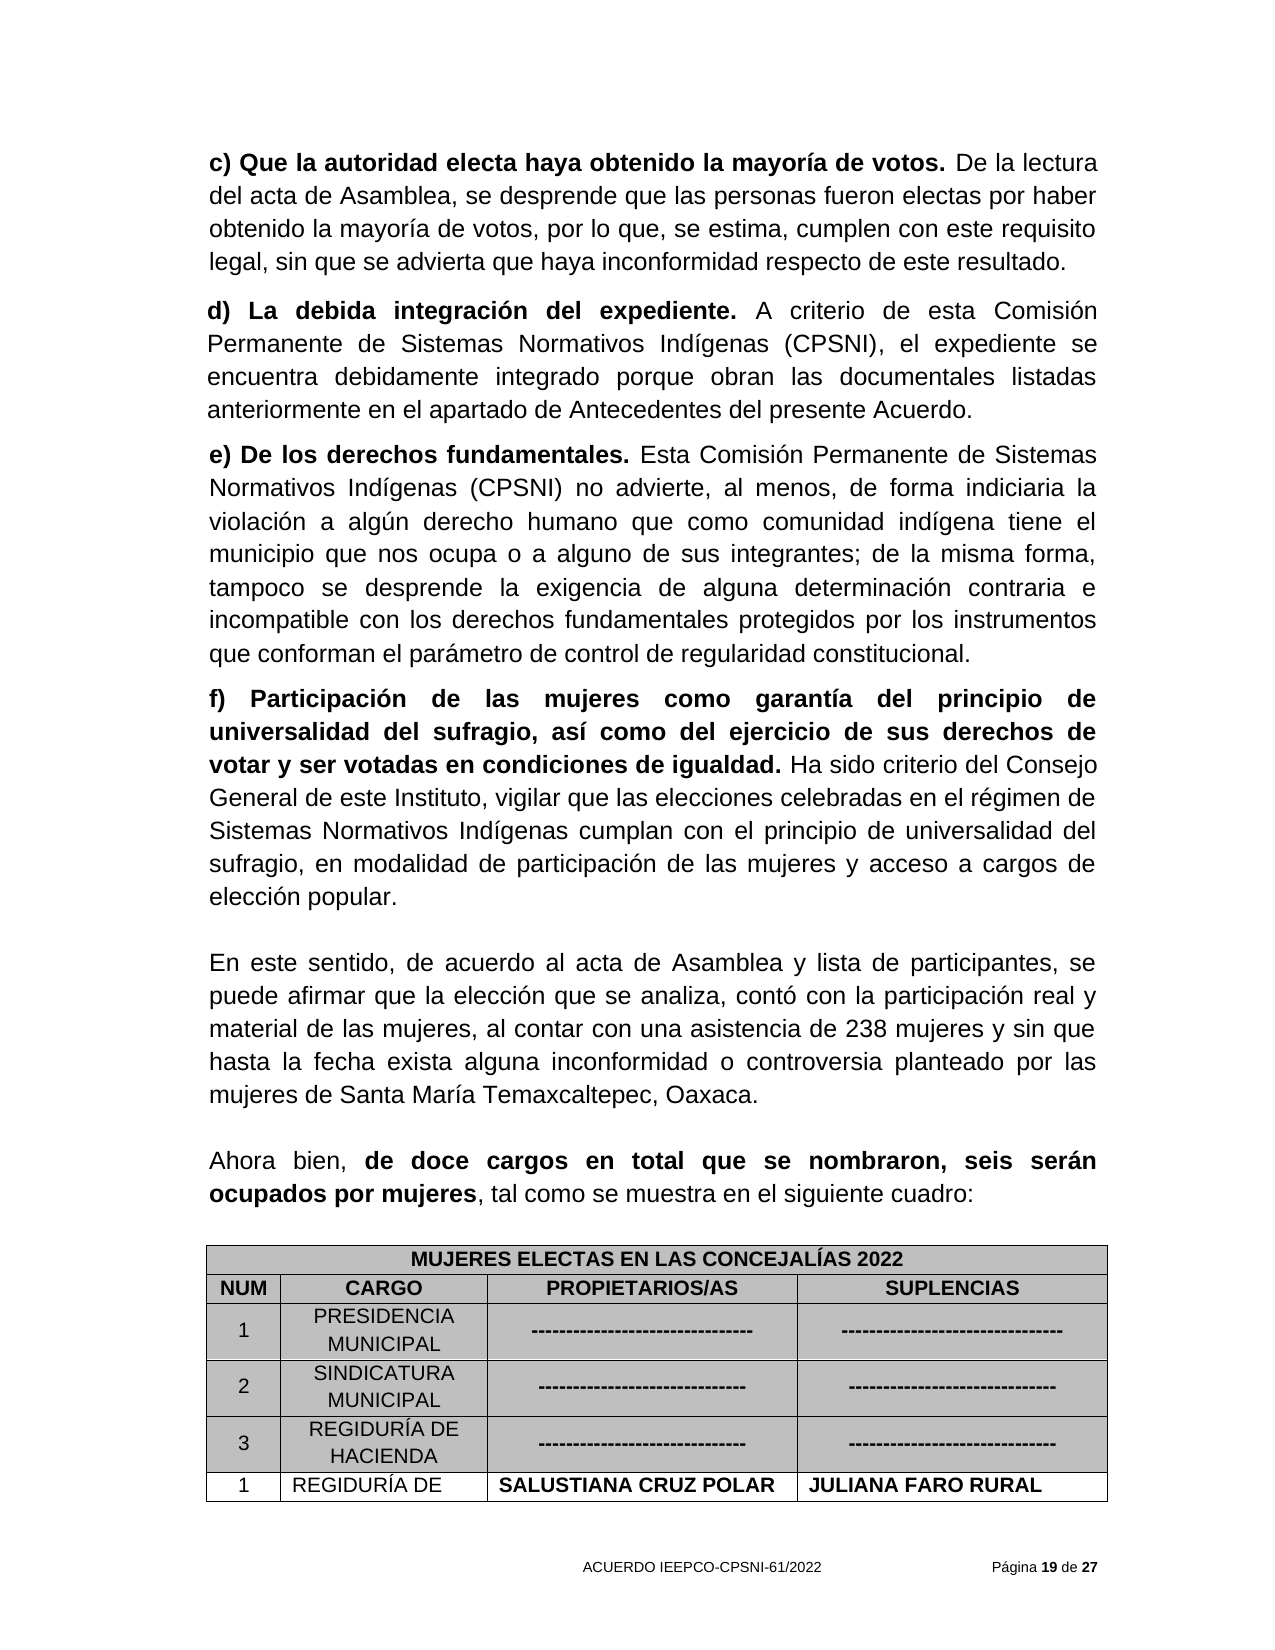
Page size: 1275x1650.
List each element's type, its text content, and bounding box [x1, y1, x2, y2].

table_cell ------------------------------ [488, 1361, 797, 1416]
table_cell -------------------------------- [488, 1304, 797, 1359]
table_cell JULIANA FARO RURAL [798, 1473, 1107, 1501]
text d) La debida integración del expediente. A criterio de esta Comisión Permanente de Sistemas Normativos Indígenas (CPSNI), el expediente se encuentra debidamente integrado porque obran las documentales listadas anteriormente en el apartado de Antecedentes del presente Acuerdo. [207, 296, 1098, 424]
table_cell PRESIDENCIA MUNICIPAL [281, 1304, 487, 1359]
table_cell ------------------------------ [488, 1417, 797, 1472]
table_header MUJERES ELECTAS EN LAS CONCEJALÍAS 2022 [207, 1246, 1107, 1274]
text c) Que la autoridad electa haya obtenido la mayoría de votos. De la lectura del acta de Asamblea, se desprende que las personas fueron electas por haber obtenido la mayoría de votos, por lo que, se estima, cumplen con este requisito legal, sin que se advierta que haya inconformidad respecto de este resultado. [209, 148, 1098, 275]
table_cell -------------------------------- [798, 1304, 1107, 1359]
table_cell 3 [207, 1417, 280, 1472]
text f) Participación de las mujeres como garantía del principio de universalidad del sufragio, así como del ejercicio de sus derechos de votar y ser votadas en condiciones de igualdad. Ha sido criterio del Consejo General de este Instituto, vigilar que las elecciones celebradas en el régimen de Sistemas Normativos Indígenas cumplan con el principio de universalidad del sufragio, en modalidad de participación de las mujeres y acceso a cargos de elección popular. [209, 684, 1098, 911]
text Ahora bien, de doce cargos en total que se nombraron, seis serán ocupados por mujeres, tal como se muestra en el siguiente cuadro: [209, 1146, 1098, 1208]
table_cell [488, 1473, 797, 1501]
table_cell 1 [207, 1304, 280, 1359]
table_cell SINDICATURA MUNICIPAL [281, 1361, 487, 1416]
table_cell ------------------------------ [798, 1417, 1107, 1472]
table_cell CARGO [281, 1275, 487, 1303]
table_cell SUPLENCIAS [798, 1275, 1107, 1303]
table_cell REGIDURÍA DE OBRAS [281, 1473, 487, 1501]
text En este sentido, de acuerdo al acta de Asamblea y lista de participantes, se puede afirmar que la elección que se analiza, contó con la participación real y material de las mujeres, al contar con una asistencia de 238 mujeres y sin que hasta la fecha exista alguna inconformidad o controversia planteado por las mujeres de Santa María Temaxcaltepec, Oaxaca. [209, 948, 1098, 1109]
table_cell 2 [207, 1361, 280, 1416]
table_cell NUM [207, 1275, 280, 1303]
table_cell PROPIETARIOS/AS [488, 1275, 797, 1303]
table_cell ------------------------------ [798, 1361, 1107, 1416]
text e) De los derechos fundamentales. Esta Comisión Permanente de Sistemas Normativos Indígenas (CPSNI) no advierte, al menos, de forma indiciaria la violación a algún derecho humano que como comunidad indígena tiene el municipio que nos ocupa o a alguno de sus integrantes; de la misma forma, tampoco se desprende la exigencia de alguna determinación contraria e incompatible con los derechos fundamentales protegidos por los instrumentos que conforman el parámetro de control de regularidad constitucional. [209, 440, 1098, 667]
table_cell REGIDURÍA DE HACIENDA [281, 1417, 487, 1472]
table_cell 1 [207, 1473, 280, 1501]
